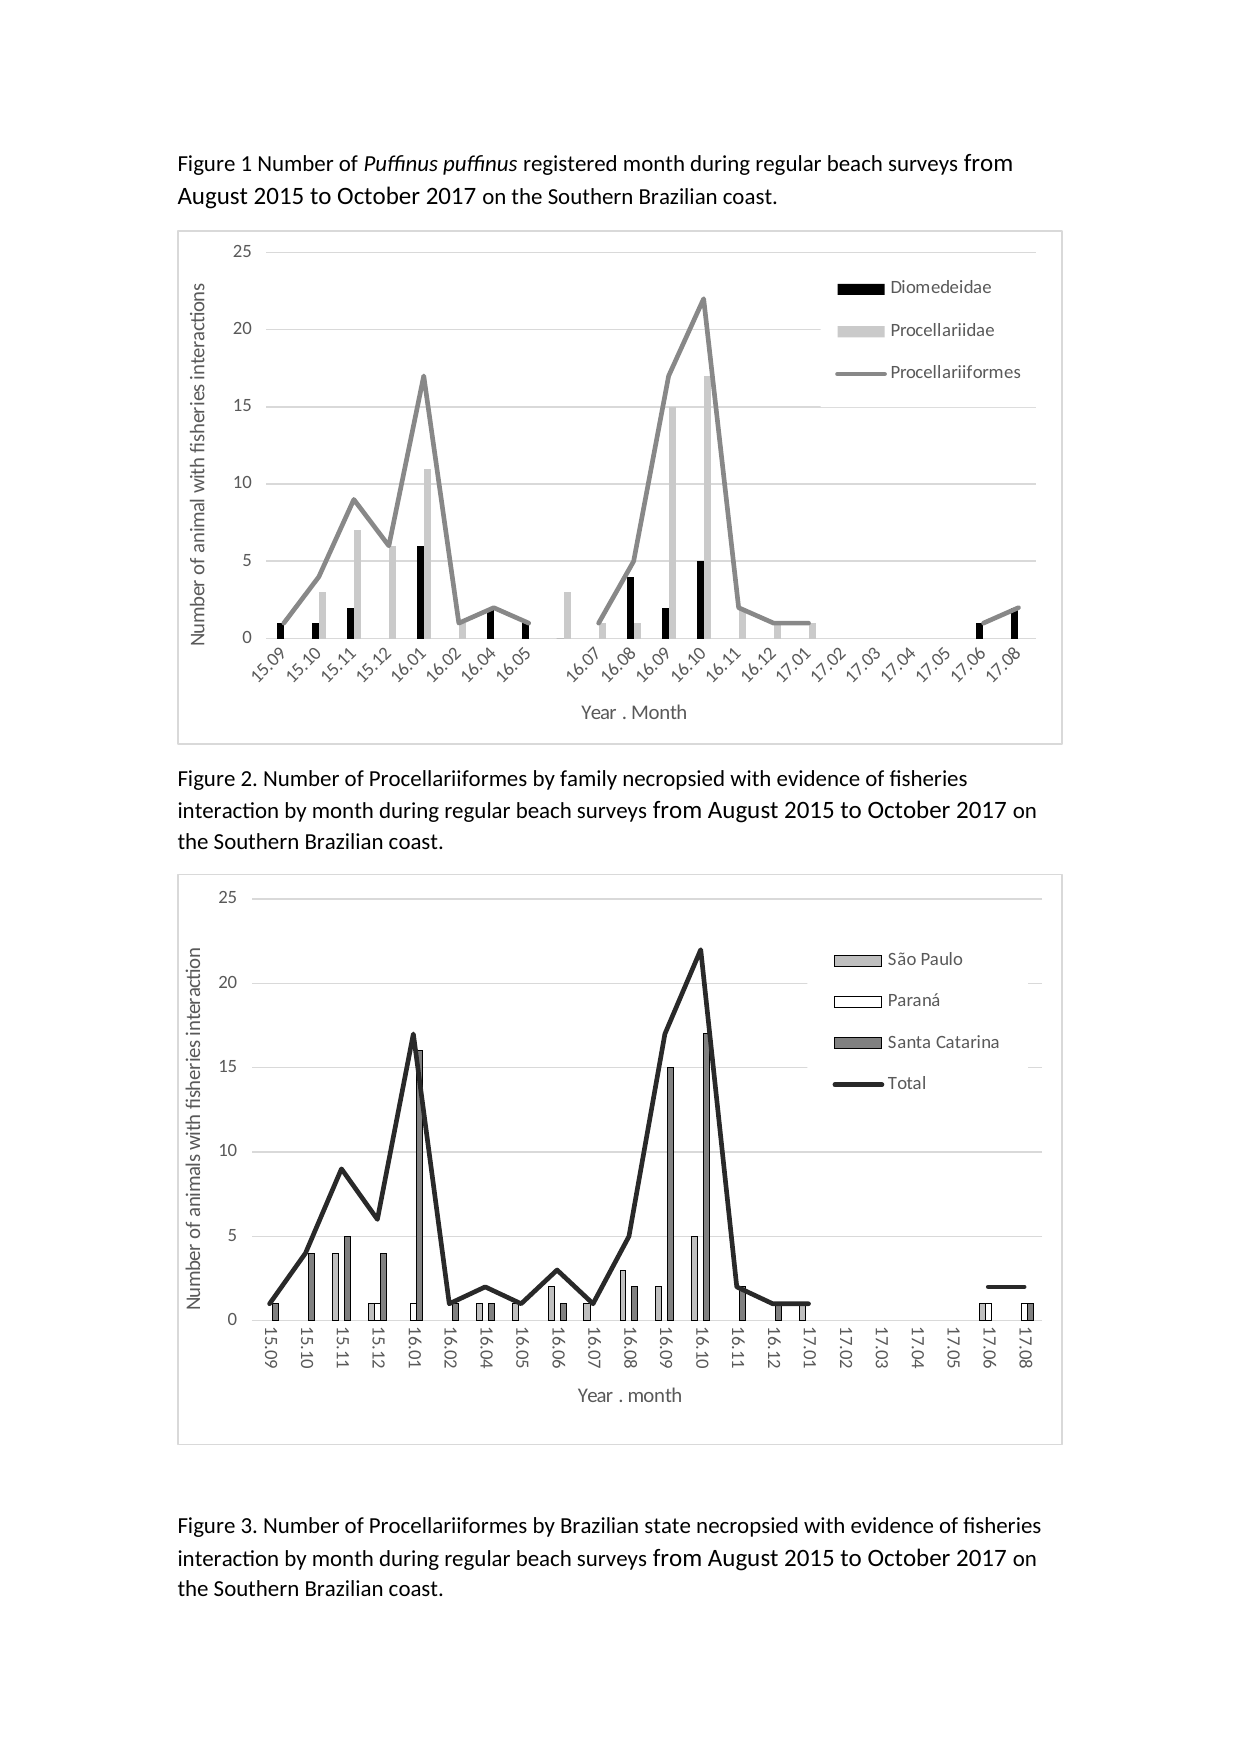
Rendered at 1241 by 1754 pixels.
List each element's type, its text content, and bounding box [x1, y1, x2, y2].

text Figure 3. Number of Procellariiformes by Brazilian state necropsied with evidence of fisheries interaction by month during regular beach surveys from August 2015 to October 2017 on the Southern Brazilian coast. [177, 1511, 1063, 1602]
text Figure 1 Number of Puffinus puffinus registered month during regular beach surveys from August 2015 to October 2017 on the Southern Brazilian coast. [177, 148, 1063, 211]
text Figure 2. Number of Procellariiformes by family necropsied with evidence of fisheries interaction by month during regular beach surveys from August 2015 to October 2017 on the Southern Brazilian coast. [177, 764, 1063, 855]
